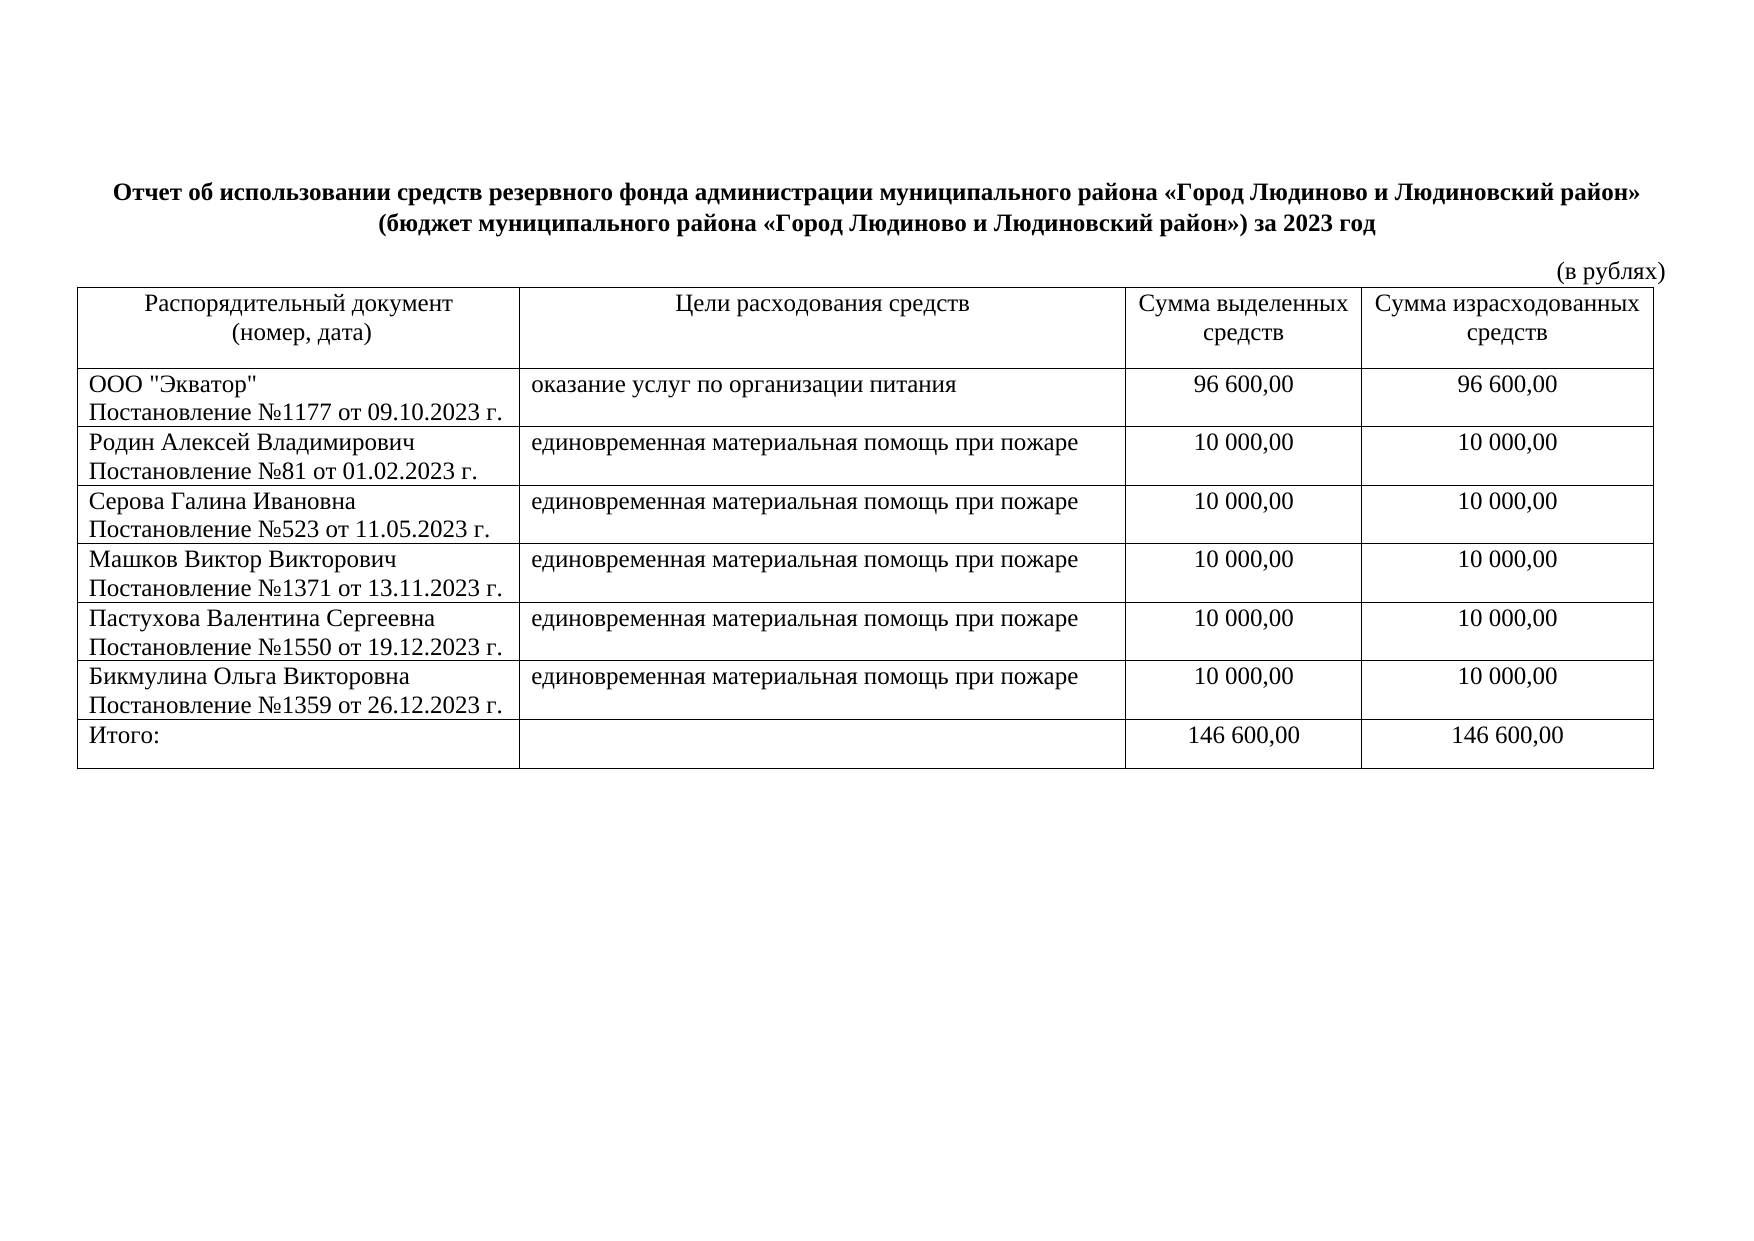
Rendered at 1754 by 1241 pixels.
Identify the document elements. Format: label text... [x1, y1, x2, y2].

table_cell Машков Виктор Викторович Постановление №1371 от 13.11.2023 г. [78, 544, 519, 602]
table_cell Серова Галина Ивановна Постановление №523 от 11.05.2023 г. [78, 486, 519, 543]
table_cell 10 000,00 [1126, 661, 1361, 719]
table_cell [520, 720, 1125, 768]
table_cell 96 600,00 [1126, 369, 1361, 426]
table_cell Бикмулина Ольга Викторовна Постановление №1359 от 26.12.2023 г. [78, 661, 519, 719]
table_cell 10 000,00 [1126, 486, 1361, 543]
table_header Сумма выделенных средств [1126, 288, 1361, 368]
table_cell 146 600,00 [1362, 720, 1653, 768]
table_cell оказание услуг по организации питания [520, 369, 1125, 426]
table_cell единовременная материальная помощь при пожаре [520, 603, 1125, 660]
table_cell 10 000,00 [1126, 603, 1361, 660]
table_cell 10 000,00 [1126, 427, 1361, 485]
text Отчет об использовании средств резервного фонда администрации муниципального района «Город Людиново и Людиновский район» (бюджет муниципального района «Город Людиново и Людиновский район») за 2023 год [89, 177, 1665, 237]
table_cell 96 600,00 [1362, 369, 1653, 426]
table_header Цели расходования средств [520, 288, 1125, 368]
table_cell ООО "Экватор" Постановление №1177 от 09.10.2023 г. [78, 369, 519, 426]
table_cell Итого: [78, 720, 519, 768]
table_cell 146 600,00 [1126, 720, 1361, 768]
table_cell единовременная материальная помощь при пожаре [520, 544, 1125, 602]
table_cell 10 000,00 [1362, 603, 1653, 660]
table_cell 10 000,00 [1362, 486, 1653, 543]
table_cell единовременная материальная помощь при пожаре [520, 486, 1125, 543]
table_header Сумма израсходованных средств [1362, 288, 1653, 368]
table_cell единовременная материальная помощь при пожаре [520, 427, 1125, 485]
table_cell Родин Алексей Владимирович Постановление №81 от 01.02.2023 г. [78, 427, 519, 485]
table_cell единовременная материальная помощь при пожаре [520, 661, 1125, 719]
table_cell 10 000,00 [1362, 427, 1653, 485]
table_cell 10 000,00 [1126, 544, 1361, 602]
table_header Распорядительный документ (номер, дата) [78, 288, 519, 368]
table_cell Пастухова Валентина Сергеевна Постановление №1550 от 19.12.2023 г. [78, 603, 519, 660]
text (в рублях) [89, 256, 1665, 285]
table_cell 10 000,00 [1362, 661, 1653, 719]
table_cell 10 000,00 [1362, 544, 1653, 602]
